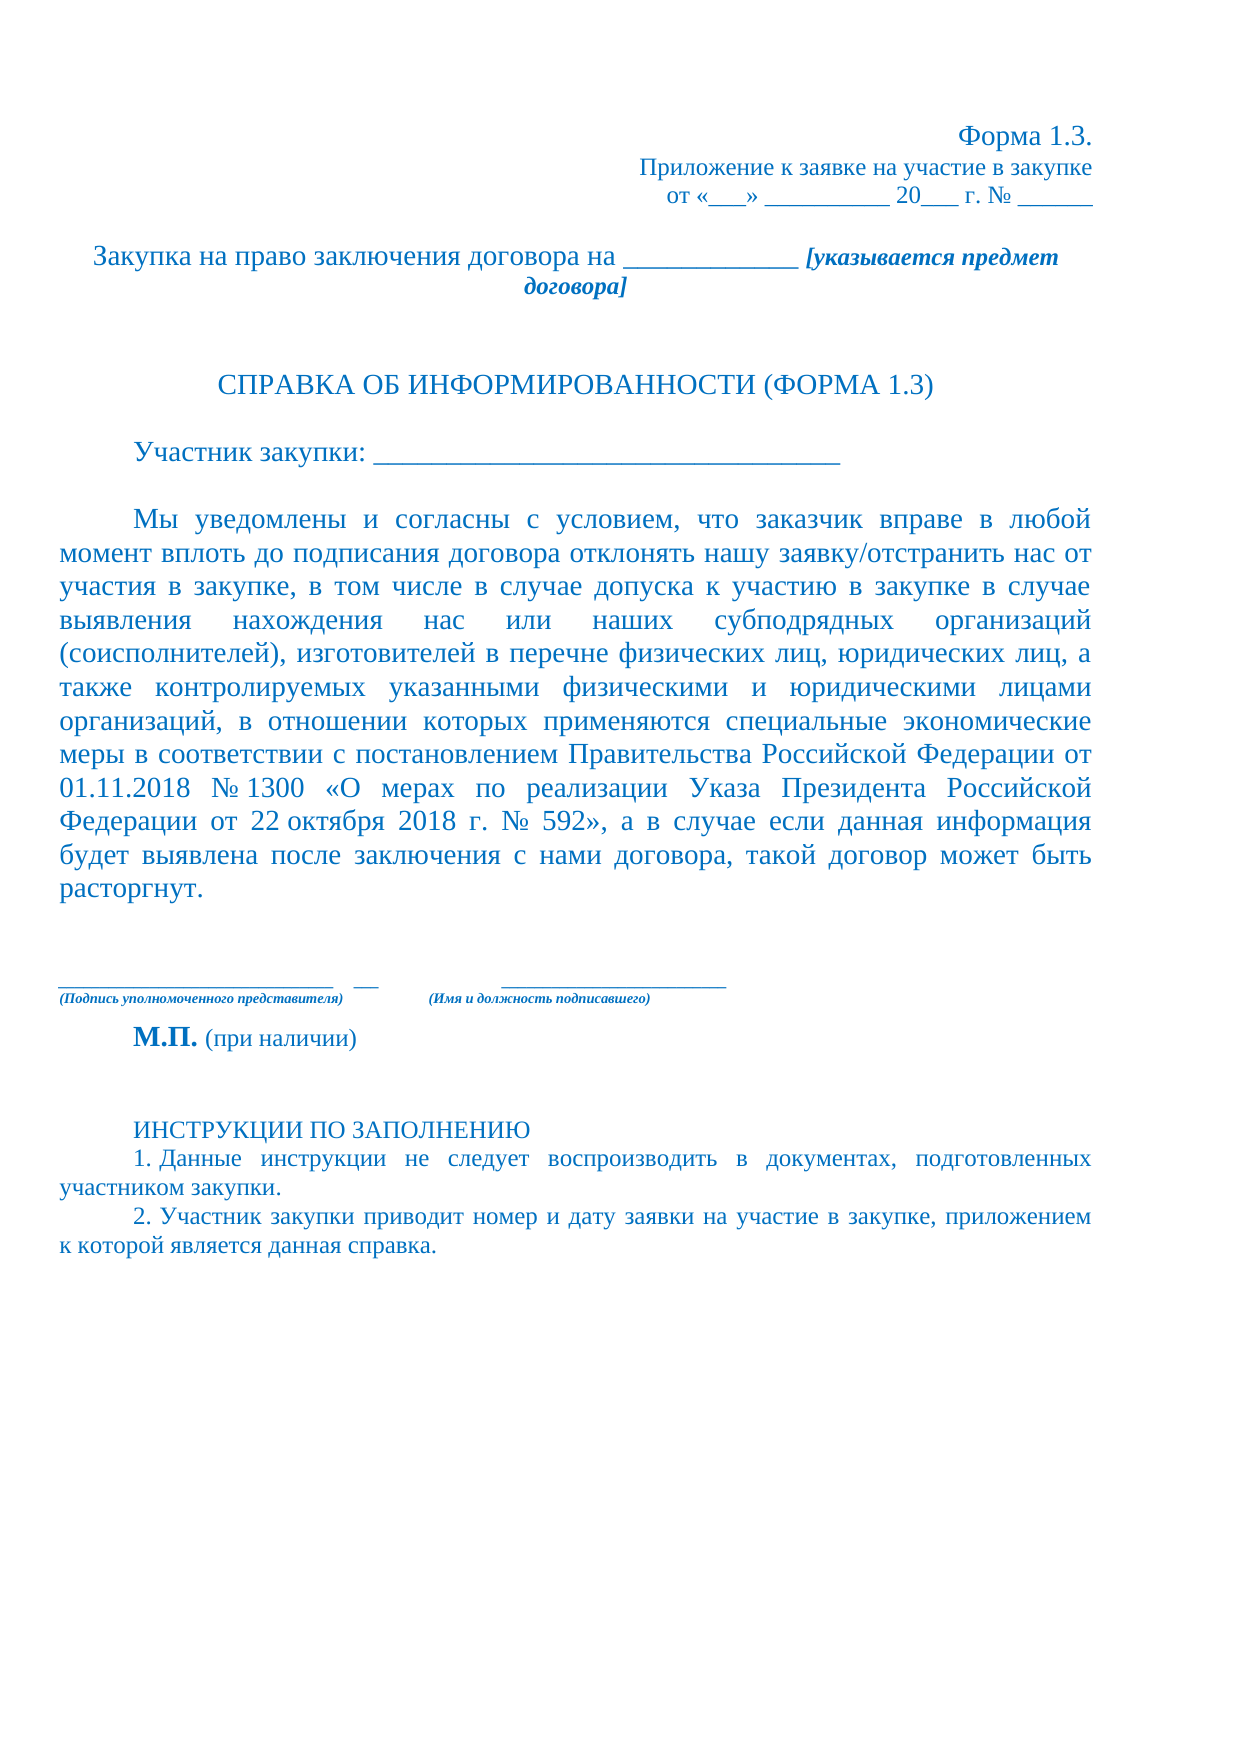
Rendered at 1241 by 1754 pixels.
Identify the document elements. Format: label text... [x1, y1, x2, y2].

text _________________________________ ___ ___________________________ [59, 971, 1092, 990]
text от «___» __________ 20___ г. № ______ [487, 180, 1092, 209]
list Участник закупки приводит номер и дату заявки на участие в закупке, приложением к которой является данная справка. [59, 1201, 1092, 1258]
text Участник закупки: ________________________________ [59, 434, 1092, 468]
list Данные инструкции не следует воспроизводить в документах, подготовленных участником закупки. [59, 1143, 1092, 1201]
text М.П. (при наличии) [59, 1019, 1092, 1052]
text Приложение к заявке на участие в закупке [487, 152, 1092, 180]
text Мы уведомлены и согласны с условием, что заказчик вправе в любой момент вплоть до подписания договора отклонять нашу заявку/отстранить нас от участия в закупке, в том числе в случае допуска к участию в закупке в случае выявления нахождения нас или наших субподрядных организаций (соисполнителей), изготовителей в перечне физических лиц, юридических лиц, а также контролируемых указанными физическими и юридическими лицами организаций, в отношении которых применяются специальные экономические меры в соответствии с постановлением Правительства Российской Федерации от 01.11.2018 № 1300 «О мерах по реализации Указа Президента Российской Федерации от 22 октября 2018 г. № 592», а в случае если данная информация будет выявлена после заключения с нами договора, такой договор может быть расторгнут. [59, 501, 1092, 904]
subtitle СПРАВКА ОБ ИНФОРМИРОВАННОСТИ (ФОРМА 1.3) [59, 367, 1092, 401]
text (Подпись уполномоченного представителя) (Имя и должность подписавшего) [59, 990, 1092, 1019]
text ИНСТРУКЦИИ ПО ЗАПОЛНЕНИЮ [59, 1115, 1092, 1143]
text Закупка на право заключения договора на ____________ [указывается предмет договора] [59, 238, 1092, 300]
text Форма 1.3. [59, 118, 1092, 152]
